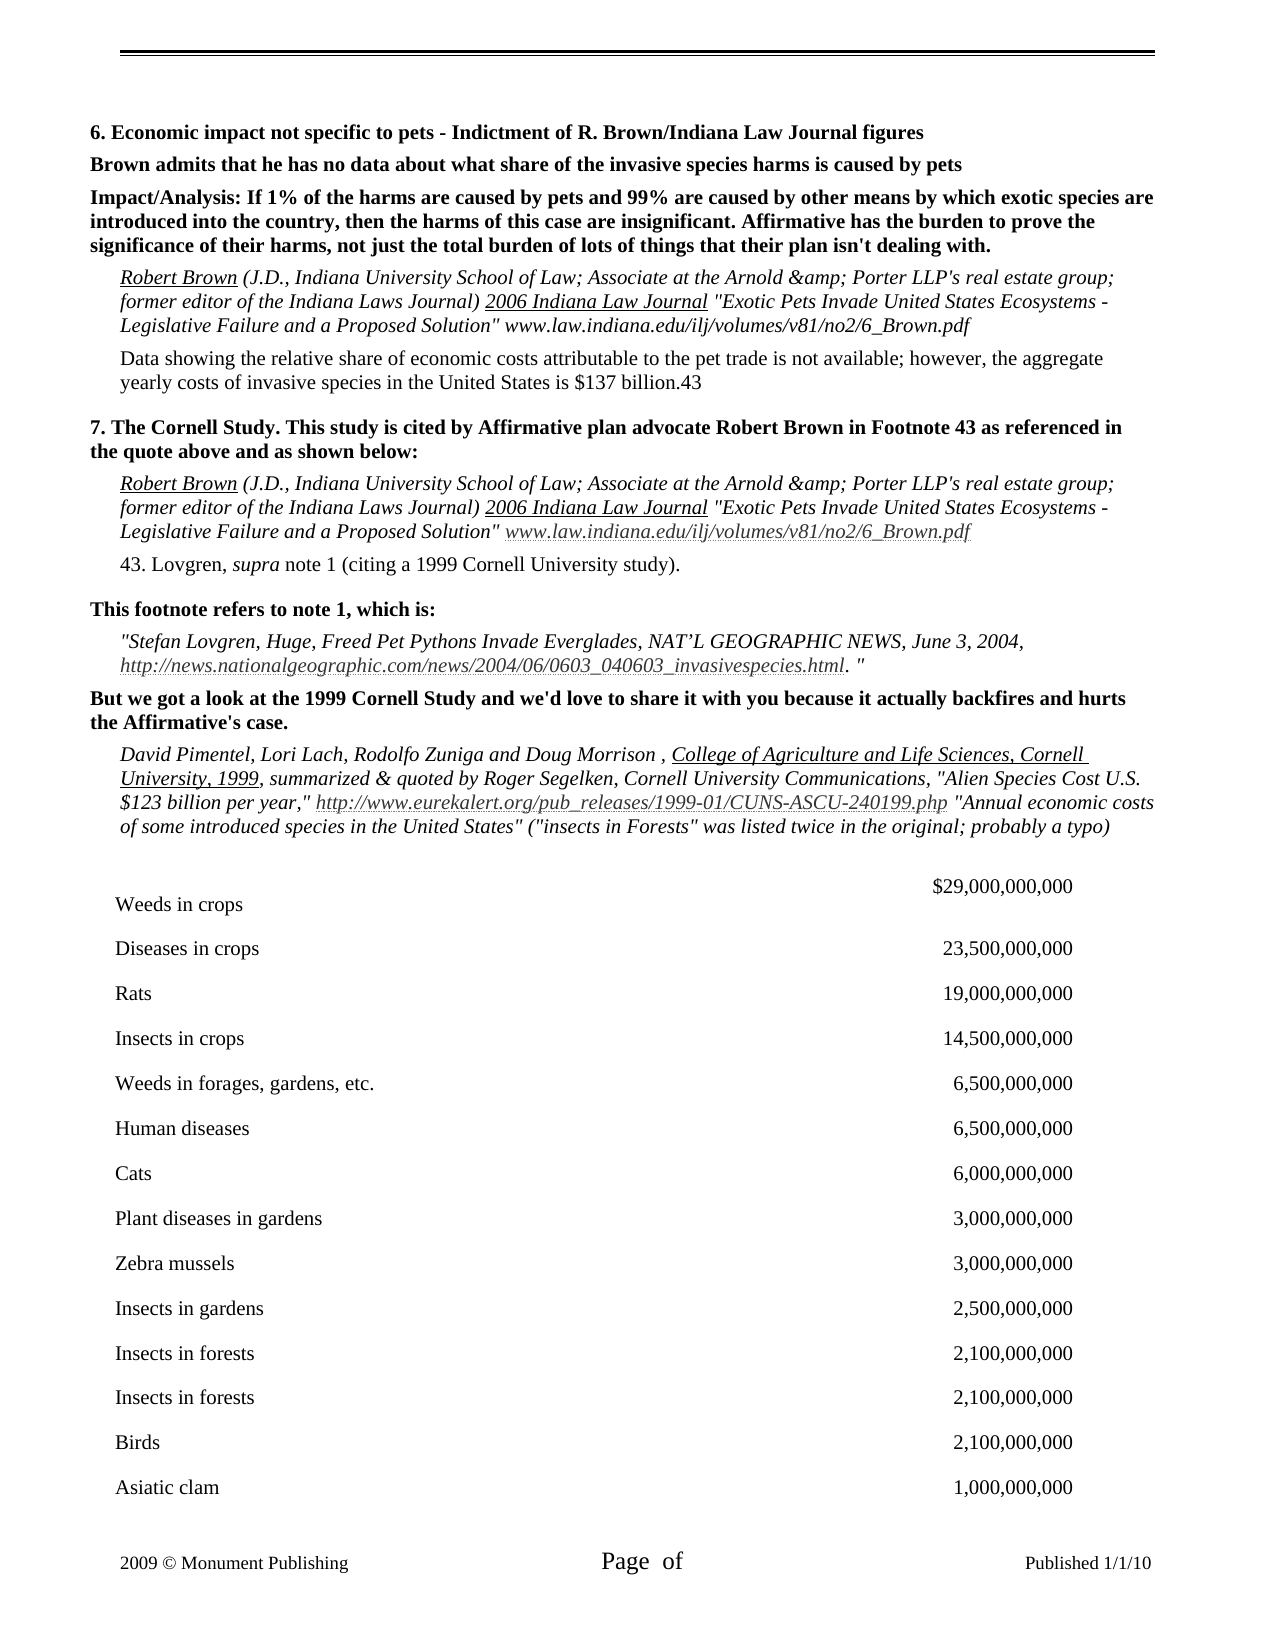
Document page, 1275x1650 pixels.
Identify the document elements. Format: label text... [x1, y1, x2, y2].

table_cell Human diseases [114, 1106, 754, 1150]
text 43. Lovgren, supra note 1 (citing a 1999 Cornell University study). [120, 552, 1155, 576]
table_cell Zebra mussels [114, 1240, 754, 1285]
table_cell 6,500,000,000 [754, 1106, 1074, 1150]
table_cell 6,500,000,000 [754, 1061, 1074, 1106]
table_cell 3,000,000,000 [754, 1240, 1074, 1285]
table_cell 14,500,000,000 [754, 1016, 1074, 1061]
text Robert Brown (J.D., Indiana University School of Law; Associate at the Arnold &amp; Porter LLP's real estate group; former editor of the Indiana Laws Journal) 2006 Indiana Law Journal "Exotic Pets Invade United States Ecosystems - Legislative Failure and a Proposed Solution" www.law.indiana.edu/ilj/volumes/v81/no2/6_Brown.pdf [120, 471, 1155, 543]
table_cell 1,000,000,000 [754, 1465, 1074, 1509]
table_cell 2,100,000,000 [754, 1375, 1074, 1420]
table_cell 3,000,000,000 [754, 1195, 1074, 1240]
table_header Weeds in crops [114, 847, 754, 926]
table_cell Weeds in forages, gardens, etc. [114, 1061, 754, 1106]
table_cell Insects in gardens [114, 1285, 754, 1330]
table_cell Insects in forests [114, 1375, 754, 1420]
table_cell 23,500,000,000 [754, 926, 1074, 971]
table_header $29,000,000,000 [754, 847, 1074, 926]
text Data showing the relative share of economic costs attributable to the pet trade is not available; however, the aggregate yearly costs of invasive species in the United States is $137 billion.43 [120, 346, 1155, 394]
text Robert Brown (J.D., Indiana University School of Law; Associate at the Arnold &amp; Porter LLP's real estate group; former editor of the Indiana Laws Journal) 2006 Indiana Law Journal "Exotic Pets Invade United States Ecosystems - Legislative Failure and a Proposed Solution" www.law.indiana.edu/ilj/volumes/v81/no2/6_Brown.pdf [120, 265, 1155, 337]
table_cell 2,500,000,000 [754, 1285, 1074, 1330]
text Impact/Analysis: If 1% of the harms are caused by pets and 99% are caused by other means by which exotic species are introduced into the country, then the harms of this case are insignificant. Affirmative has the burden to prove the significance of their harms, not just the total burden of lots of things that their plan isn't dealing with. [90, 185, 1155, 257]
table_cell Cats [114, 1150, 754, 1195]
table_cell 2,100,000,000 [754, 1330, 1074, 1375]
text David Pimentel, Lori Lach, Rodolfo Zuniga and Doug Morrison , College of Agriculture and Life Sciences, Cornell University, 1999, summarized & quoted by Roger Segelken, Cornell University Communications, "Alien Species Cost U.S. $123 billion per year," http://www.eurekalert.org/pub_releases/1999-01/CUNS-ASCU-240199.php "Annual economic costs of some introduced species in the United States" ("insects in Forests" was listed twice in the original; probably a typo) [120, 742, 1155, 838]
text 7. The Cornell Study. This study is cited by Affirmative plan advocate Robert Brown in Footnote 43 as referenced in the quote above and as shown below: [90, 415, 1155, 463]
table_cell 2,100,000,000 [754, 1420, 1074, 1465]
table_cell 19,000,000,000 [754, 971, 1074, 1016]
text Brown admits that he has no data about what share of the invasive species harms is caused by pets [90, 152, 1155, 176]
text 6. Economic impact not specific to pets - Indictment of R. Brown/Indiana Law Journal figures [90, 120, 1155, 144]
table_cell Insects in crops [114, 1016, 754, 1061]
text But we got a look at the 1999 Cornell Study and we'd love to share it with you because it actually backfires and hurts the Affirmative's case. [90, 686, 1155, 734]
text "Stefan Lovgren, Huge, Freed Pet Pythons Invade Everglades, NAT’L GEOGRAPHIC NEWS, June 3, 2004, http://news.nationalgeographic.com/news/2004/06/0603_040603_invasivespecies.html. " [120, 629, 1155, 677]
table_cell Plant diseases in gardens [114, 1195, 754, 1240]
table_cell Asiatic clam [114, 1465, 754, 1509]
text This footnote refers to note 1, which is: [90, 597, 1155, 621]
table_cell Insects in forests [114, 1330, 754, 1375]
table_cell Birds [114, 1420, 754, 1465]
table_cell 6,000,000,000 [754, 1150, 1074, 1195]
table_cell Diseases in crops [114, 926, 754, 971]
table_cell Rats [114, 971, 754, 1016]
